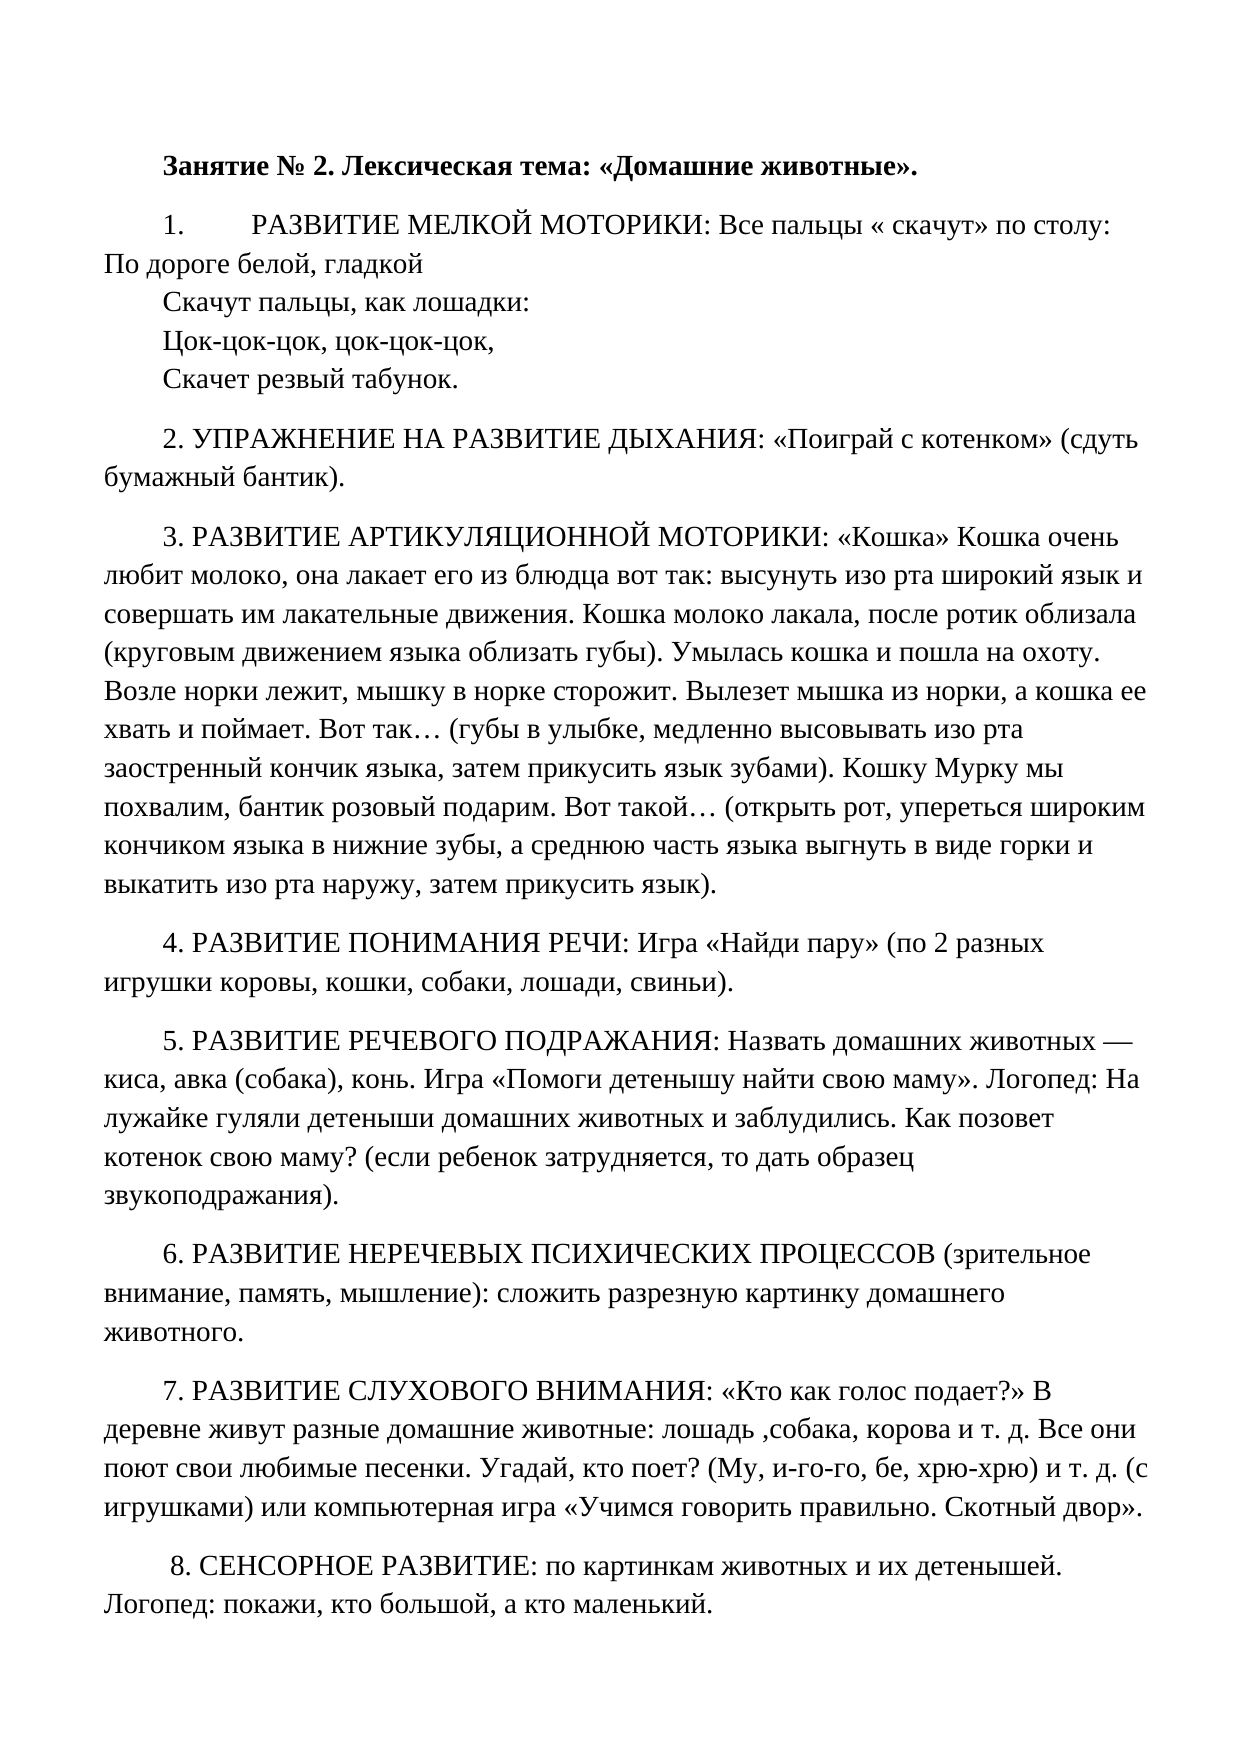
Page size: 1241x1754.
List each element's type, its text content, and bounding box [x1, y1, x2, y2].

list Скачет резвый табунок. [103, 362, 1152, 395]
text 4. РАЗВИТИЕ ПОНИМАНИЯ РЕЧИ: Игра «Найди пару» (по 2 разных игрушки коровы, кошки, собаки, лошади, свиньи). [103, 925, 1152, 997]
list РАЗВИТИЕ МЕЛКОЙ МОТОРИКИ: Все пальцы « скачут» по столу: По дороге белой, гладкой [103, 207, 1152, 279]
list Скачут пальцы, как лошадки: [103, 284, 1152, 318]
text 8. СЕНСОРНОЕ РАЗВИТИЕ: по картинкам животных и их детенышей. Логопед: покажи, кто большой, а кто маленький. [103, 1548, 1152, 1620]
text Занятие № 2. Лексическая тема: «Домашние животные». [103, 148, 1152, 182]
text 7. РАЗВИТИЕ СЛУХОВОГО ВНИМАНИЯ: «Кто как голос подает?» В деревне живут разные домашние животные: лошадь ,собака, корова и т. д. Все они поют свои любимые песенки. Угадай, кто поет? (Му, и-го-го, бе, хрю-хрю) и т. д. (с игрушками) или компьютерная игра «Учимся говорить правильно. Скотный двор». [103, 1373, 1152, 1522]
text 5. РАЗВИТИЕ РЕЧЕВОГО ПОДРАЖАНИЯ: Назвать домашних животных — киса, авка (собака), конь. Игра «Помоги детенышу найти свою маму». Логопед: На лужайке гуляли детеныши домашних животных и заблудились. Как позовет котенок свою маму? (если ребенок затрудняется, то дать образец звукоподражания). [103, 1023, 1152, 1211]
text 2. УПРАЖНЕНИЕ НА РАЗВИТИЕ ДЫХАНИЯ: «Поиграй с котенком» (сдуть бумажный бантик). [103, 421, 1152, 493]
list Цок-цок-цок, цок-цок-цок, [103, 323, 1152, 357]
text 3. РАЗВИТИЕ АРТИКУЛЯЦИОННОЙ МОТОРИКИ: «Кошка» Кошка очень любит молоко, она лакает его из блюдца вот так: высунуть изо рта широкий язык и совершать им лакательные движения. Кошка молоко лакала, после ротик облизала (круговым движением языка облизать губы). Умылась кошка и пошла на охоту. Возле норки лежит, мышку в норке сторожит. Вылезет мышка из норки, а кошка ее хвать и поймает. Вот так… (губы в улыбке, медленно высовывать изо рта заостренный кончик языка, затем прикусить язык зубами). Кошку Мурку мы похвалим, бантик розовый подарим. Вот такой… (открыть рот, упереться широким кончиком языка в нижние зубы, а среднюю часть языка выгнуть в виде горки и выкатить изо рта наружу, затем прикусить язык). [103, 519, 1152, 899]
text 6. РАЗВИТИЕ НЕРЕЧЕВЫХ ПСИХИЧЕСКИХ ПРОЦЕССОВ (зрительное внимание, память, мышление): сложить разрезную картинку домашнего животного. [103, 1237, 1152, 1347]
